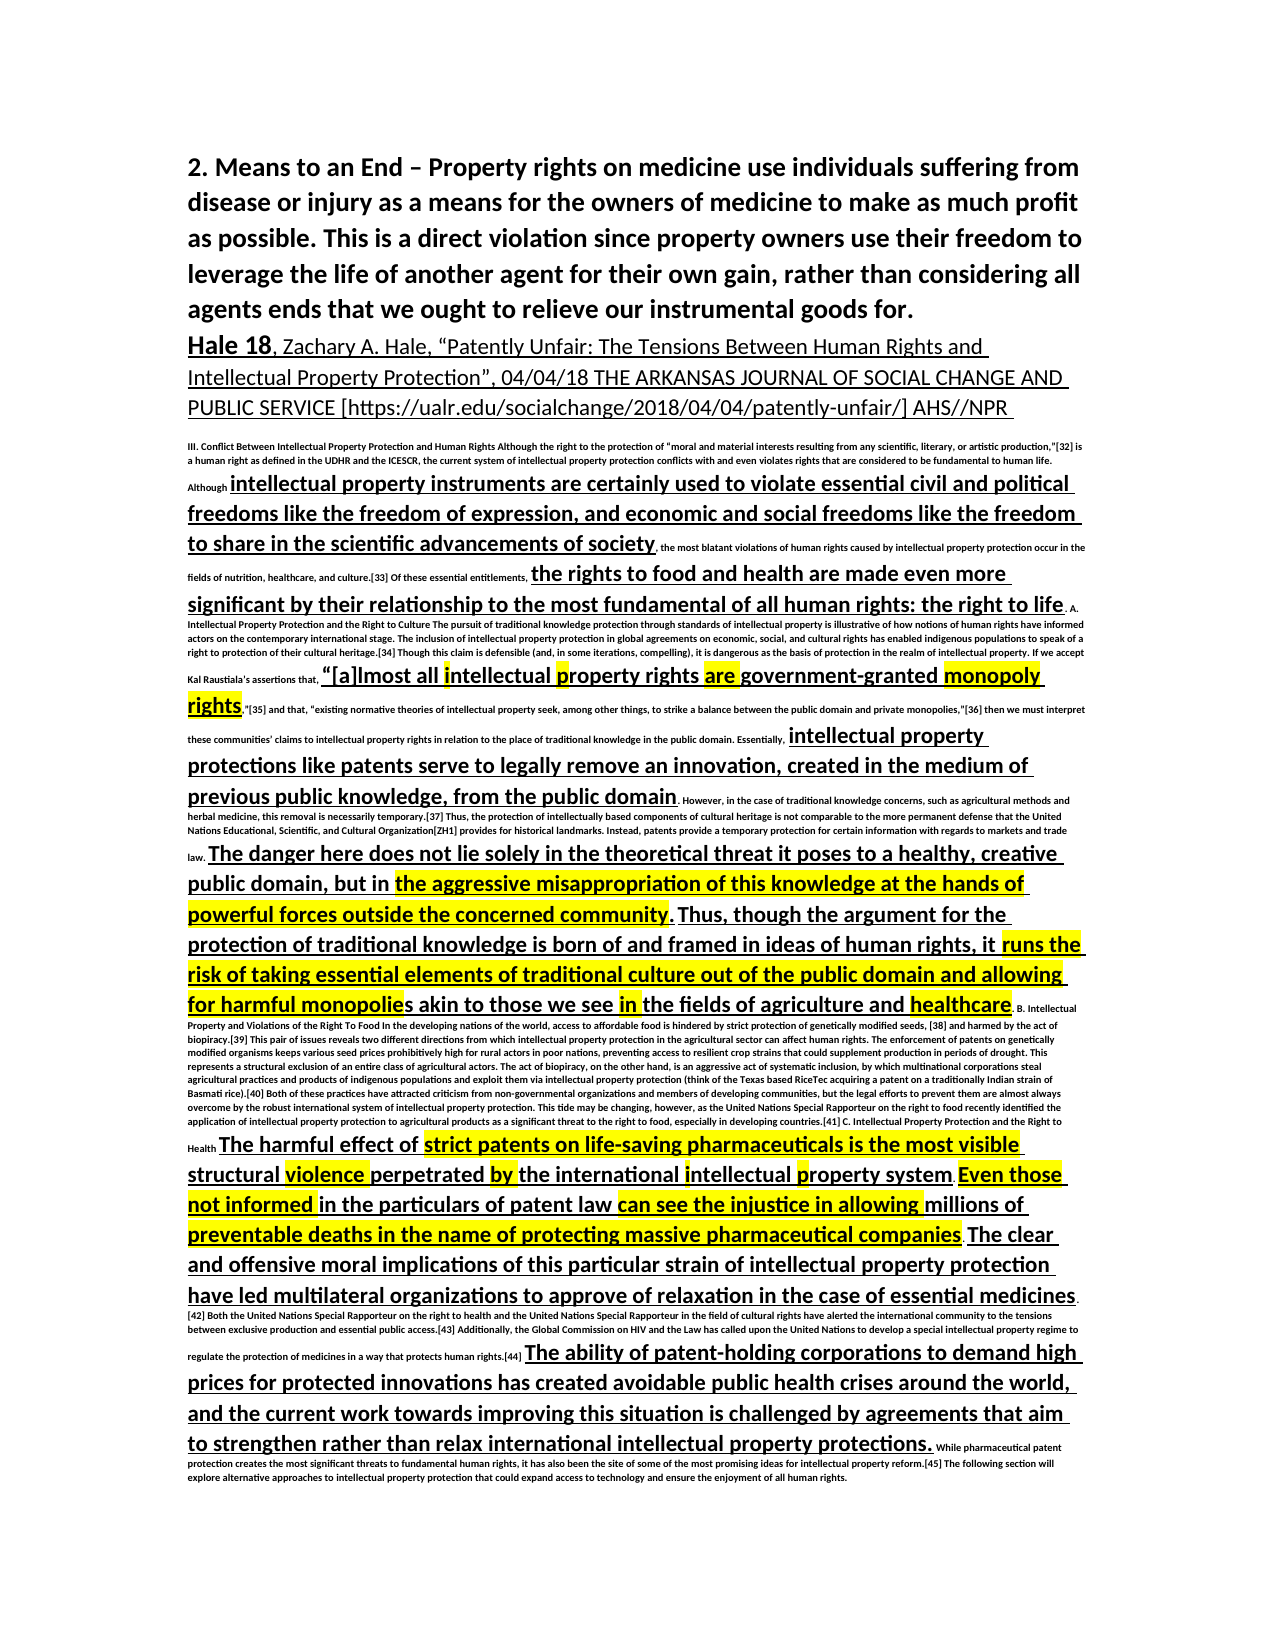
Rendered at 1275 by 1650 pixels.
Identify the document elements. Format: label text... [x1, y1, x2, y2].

subtitle 2. Means to an End – Property rights on medicine use individuals suffering from disease or injury as a means for the owners of medicine to make as much profit as possible. This is a direct violation since property owners use their freedom to leverage the life of another agent for their own gain, rather than considering all agents ends that we ought to relieve our instrumental goods for. [187, 150, 1087, 326]
text Hale 18, Zachary A. Hale, “Patently Unfair: The Tensions Between Human Rights and Intellectual Property Protection”, 04/04/18 THE ARKANSAS JOURNAL OF SOCIAL CHANGE AND PUBLIC SERVICE [https://ualr.edu/socialchange/2018/04/04/patently-unfair/] AHS//NPR [187, 328, 1087, 422]
text III. Conflict Between Intellectual Property Protection and Human Rights Although the right to the protection of “moral and material interests resulting from any scientific, literary, or artistic production,”[32] is a human right as defined in the UDHR and the ICESCR, the current system of intellectual property protection conflicts with and even violates rights that are considered to be fundamental to human life. Although intellectual property instruments are certainly used to violate essential civil and political freedoms like the freedom of expression, and economic and social freedoms like the freedom to share in the scientific advancements of society, the most blatant violations of human rights caused by intellectual property protection occur in the fields of nutrition, healthcare, and culture.[33] Of these essential entitlements, the rights to food and health are made even more significant by their relationship to the most fundamental of all human rights: the right to life. A. Intellectual Property Protection and the Right to Culture The pursuit of traditional knowledge protection through standards of intellectual property is illustrative of how notions of human rights have informed actors on the contemporary international stage. The inclusion of intellectual property protection in global agreements on economic, social, and cultural rights has enabled indigenous populations to speak of a right to protection of their cultural heritage.[34] Though this claim is defensible (and, in some iterations, compelling), it is dangerous as the basis of protection in the realm of intellectual property. If we accept Kal Raustiala’s assertions that, “[a]lmost all intellectual property rights are government-granted monopoly rights,”[35] and that, “existing normative theories of intellectual property seek, among other things, to strike a balance between the public domain and private monopolies,”[36] then we must interpret these communities’ claims to intellectual property rights in relation to the place of traditional knowledge in the public domain. Essentially, intellectual property protections like patents serve to legally remove an innovation, created in the medium of previous public knowledge, from the public domain. However, in the case of traditional knowledge concerns, such as agricultural methods and herbal medicine, this removal is necessarily temporary.[37] Thus, the protection of intellectually based components of cultural heritage is not comparable to the more permanent defense that the United Nations Educational, Scientific, and Cultural Organization[ZH1] provides for historical landmarks. Instead, patents provide a temporary protection for certain information with regards to markets and trade law. The danger here does not lie solely in the theoretical threat it poses to a healthy, creative public domain, but in the aggressive misappropriation of this knowledge at the hands of powerful forces outside the concerned community. Thus, though the argument for the protection of traditional knowledge is born of and framed in ideas of human rights, it runs the risk of taking essential elements of traditional culture out of the public domain and allowing for harmful monopolies akin to those we see in the fields of agriculture and healthcare. B. Intellectual Property and Violations of the Right To Food In the developing nations of the world, access to affordable food is hindered by strict protection of genetically modified seeds, [38] and harmed by the act of biopiracy.[39] This pair of issues reveals two different directions from which intellectual property protection in the agricultural sector can affect human rights. The enforcement of patents on genetically modified organisms keeps various seed prices prohibitively high for rural actors in poor nations, preventing access to resilient crop strains that could supplement production in periods of drought. This represents a structural exclusion of an entire class of agricultural actors. The act of biopiracy, on the other hand, is an aggressive act of systematic inclusion, by which multinational corporations steal agricultural practices and products of indigenous populations and exploit them via intellectual property protection (think of the Texas based RiceTec acquiring a patent on a traditionally Indian strain of Basmati rice).[40] Both of these practices have attracted criticism from non-governmental organizations and members of developing communities, but the legal efforts to prevent them are almost always overcome by the robust international system of intellectual property protection. This tide may be changing, however, as the United Nations Special Rapporteur on the right to food recently identified the application of intellectual property protection to agricultural products as a significant threat to the right to food, especially in developing countries.[41] C. Intellectual Property Protection and the Right to Health The harmful effect of strict patents on life-saving pharmaceuticals is the most visible structural violence perpetrated by the international intellectual property system. Even those not informed in the particulars of patent law can see the injustice in allowing millions of preventable deaths in the name of protecting massive pharmaceutical companies. The clear and offensive moral implications of this particular strain of intellectual property protection have led multilateral organizations to approve of relaxation in the case of essential medicines.[42] Both the United Nations Special Rapporteur on the right to health and the United Nations Special Rapporteur in the field of cultural rights have alerted the international community to the tensions between exclusive production and essential public access.[43] Additionally, the Global Commission on HIV and the Law has called upon the United Nations to develop a special intellectual property regime to regulate the protection of medicines in a way that protects human rights.[44] The ability of patent-holding corporations to demand high prices for protected innovations has created avoidable public health crises around the world, and the current work towards improving this situation is challenged by agreements that aim to strengthen rather than relax international intellectual property protections. While pharmaceutical patent protection creates the most significant threats to fundamental human rights, it has also been the site of some of the most promising ideas for intellectual property reform.[45] The following section will explore alternative approaches to intellectual property protection that could expand access to technology and ensure the enjoyment of all human rights. [187, 440, 1087, 1484]
